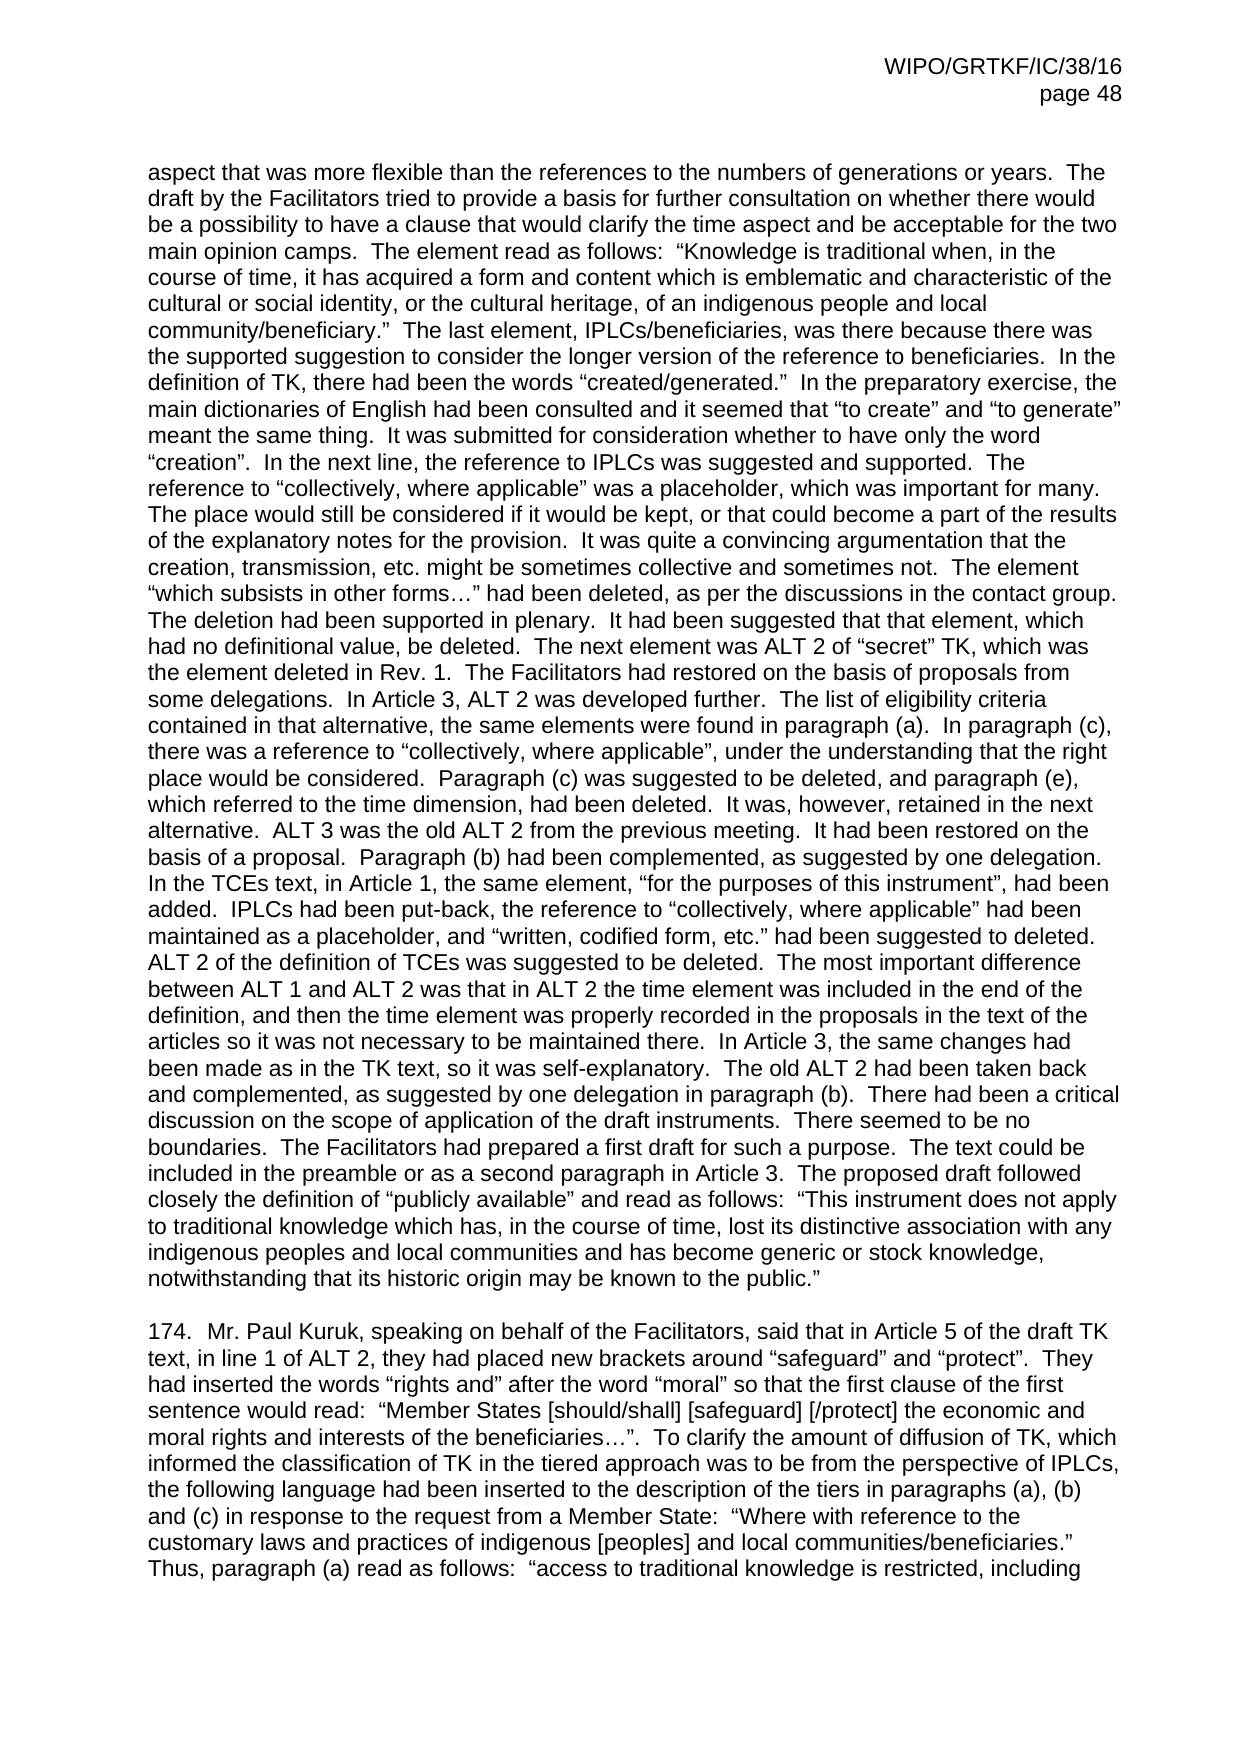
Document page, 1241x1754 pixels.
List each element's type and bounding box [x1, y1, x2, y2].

list [148, 158, 1122, 1292]
list [148, 1318, 1122, 1582]
